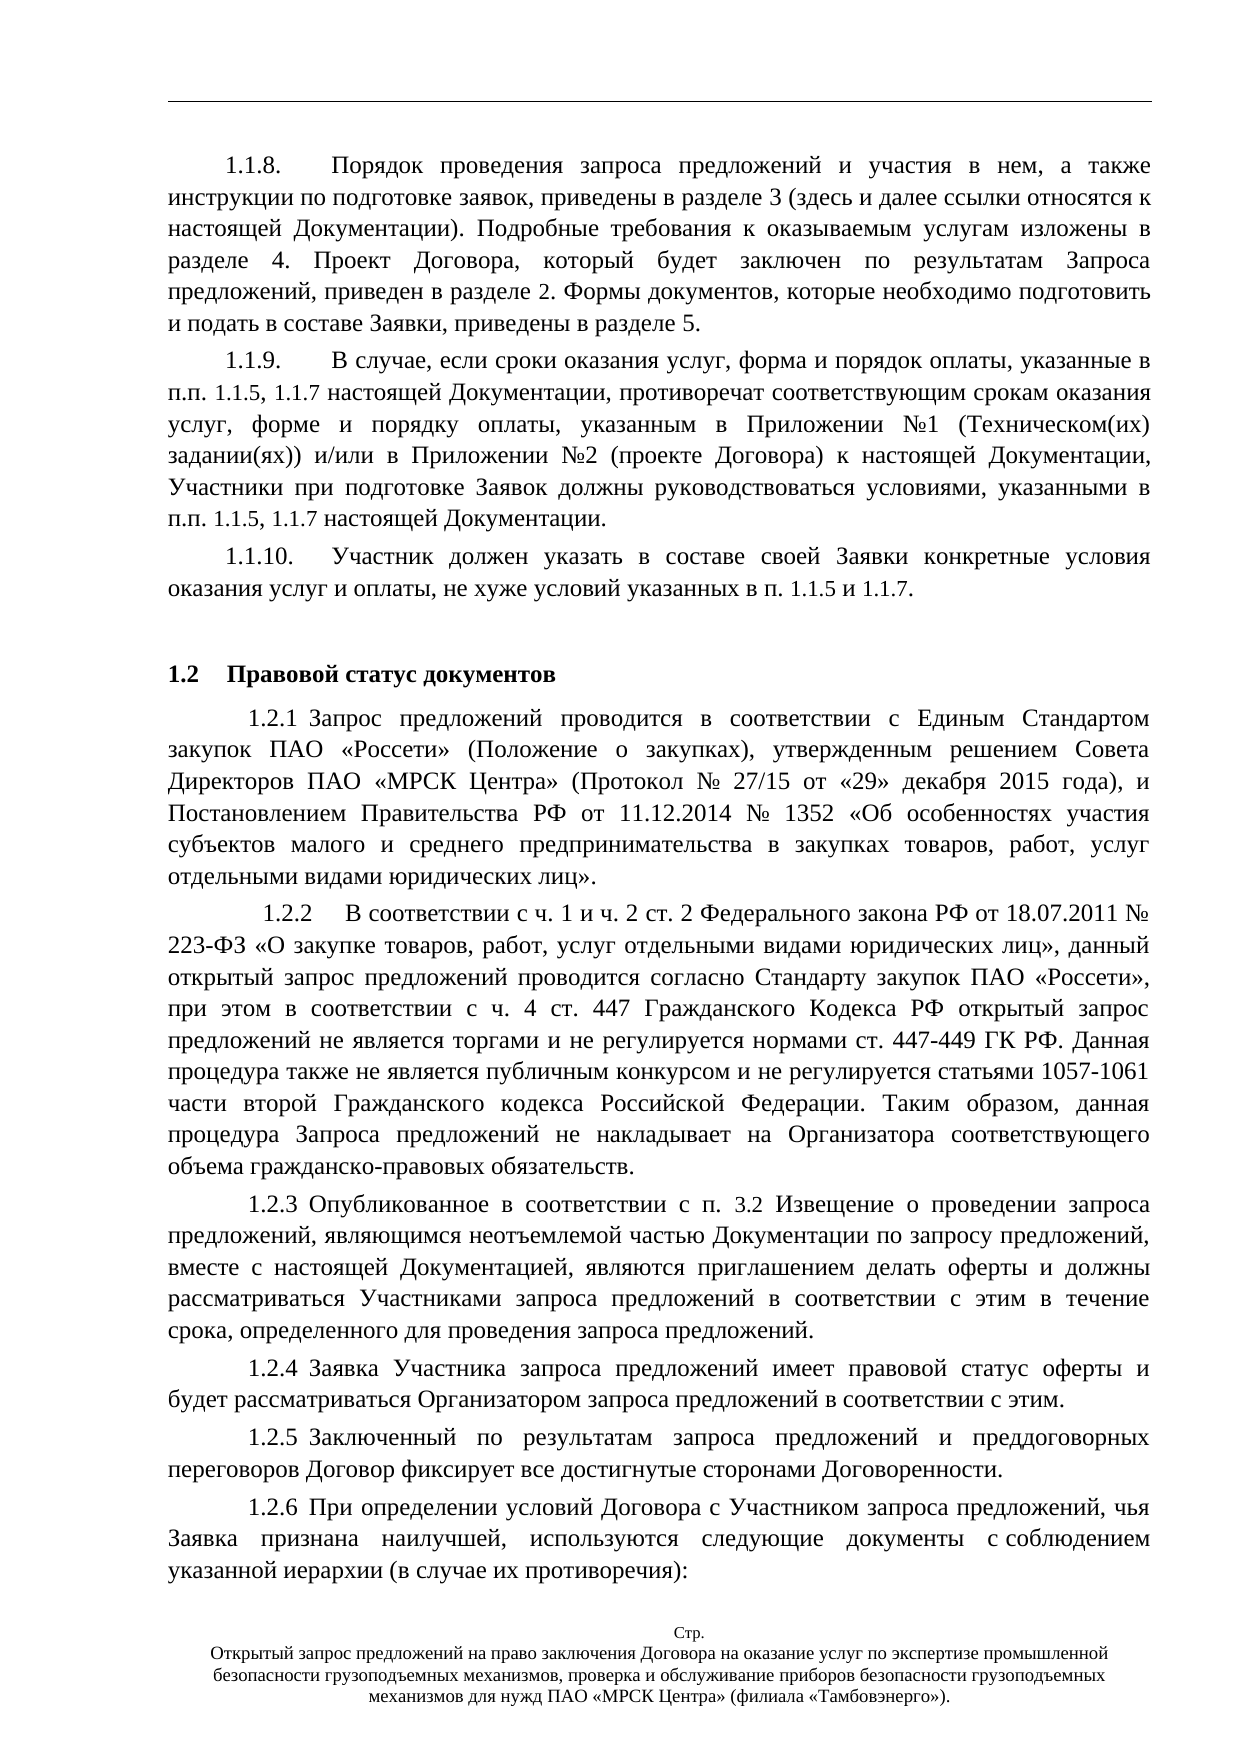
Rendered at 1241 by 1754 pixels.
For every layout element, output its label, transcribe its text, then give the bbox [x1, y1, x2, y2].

list Опубликованное в соответствии с п. 3.2 Извещение о проведении запроса предложений, являющимся неотъемлемой частью Документации по запросу предложений, вместе с настоящей Документацией, являются приглашением делать оферты и должны рассматриваться Участниками запроса предложений в соответствии с этим в течение срока, определенного для проведения запроса предложений. [168, 1189, 1150, 1344]
list Запрос предложений проводится в соответствии с Единым Стандартом закупок ПАО «Россети» (Положение о закупках), утвержденным решением Совета Директоров ПАО «МРСК Центра» (Протокол № 27/15 от «29» декабря 2015 года), и Постановлением Правительства РФ от 11.12.2014 № 1352 «Об особенностях участия субъектов малого и среднего предпринимательства в закупках товаров, работ, услуг отдельными видами юридических лиц». [168, 703, 1150, 889]
list В соответствии с ч. 1 и ч. 2 ст. 2 Федерального закона РФ от 18.07.2011 № 223-ФЗ «О закупке товаров, работ, услуг отдельными видами юридических лиц», данный открытый запрос предложений проводится согласно Стандарту закупок ПАО «Россети», при этом в соответствии с ч. 4 ст. 447 Гражданского Кодекса РФ открытый запрос предложений не является торгами и не регулируется нормами ст. 447-449 ГК РФ. Данная процедура также не является публичным конкурсом и не регулируется статьями 1057-1061 части второй Гражданского кодекса Российской Федерации. Таким образом, данная процедура Запроса предложений не накладывает на Организатора соответствующего объема гражданско-правовых обязательств. [168, 898, 1150, 1180]
list Заключенный по результатам запроса предложений и преддоговорных переговоров Договор фиксирует все достигнутые сторонами Договоренности. [168, 1422, 1150, 1483]
list Порядок проведения запроса предложений и участия в нем, а также инструкции по подготовке заявок, приведены в разделе 3 (здесь и далее ссылки относятся к настоящей Документации). Подробные требования к оказываемым услугам изложены в разделе 4. Проект Договора, который будет заключен по результатам Запроса предложений, приведен в разделе 2. Формы документов, которые необходимо подготовить и подать в составе Заявки, приведены в разделе 5. [168, 150, 1152, 337]
list При определении условий Договора с Участником запроса предложений, чья Заявка признана наилучшей, используются следующие документы с соблюдением указанной иерархии (в случае их противоречия): [168, 1492, 1150, 1583]
list Участник должен указать в составе своей Заявки конкретные условия оказания услуг и оплаты, не хуже условий указанных в п. 1.1.5 и 1.1.7. [168, 541, 1152, 602]
subtitle Правовой статус документов [168, 659, 1152, 688]
list Заявка Участника запроса предложений имеет правовой статус оферты и будет рассматриваться Организатором запроса предложений в соответствии с этим. [168, 1353, 1150, 1413]
list В случае, если сроки оказания услуг, форма и порядок оплаты, указанные в п.п. 1.1.5, 1.1.7 настоящей Документации, противоречат соответствующим срокам оказания услуг, форме и порядку оплаты, указанным в Приложении №1 (Техническом(их) задании(ях)) и/или в Приложении №2 (проекте Договора) к настоящей Документации, Участники при подготовке Заявок должны руководствоваться условиями, указанными в п.п. 1.1.5, 1.1.7 настоящей Документации. [168, 346, 1152, 532]
